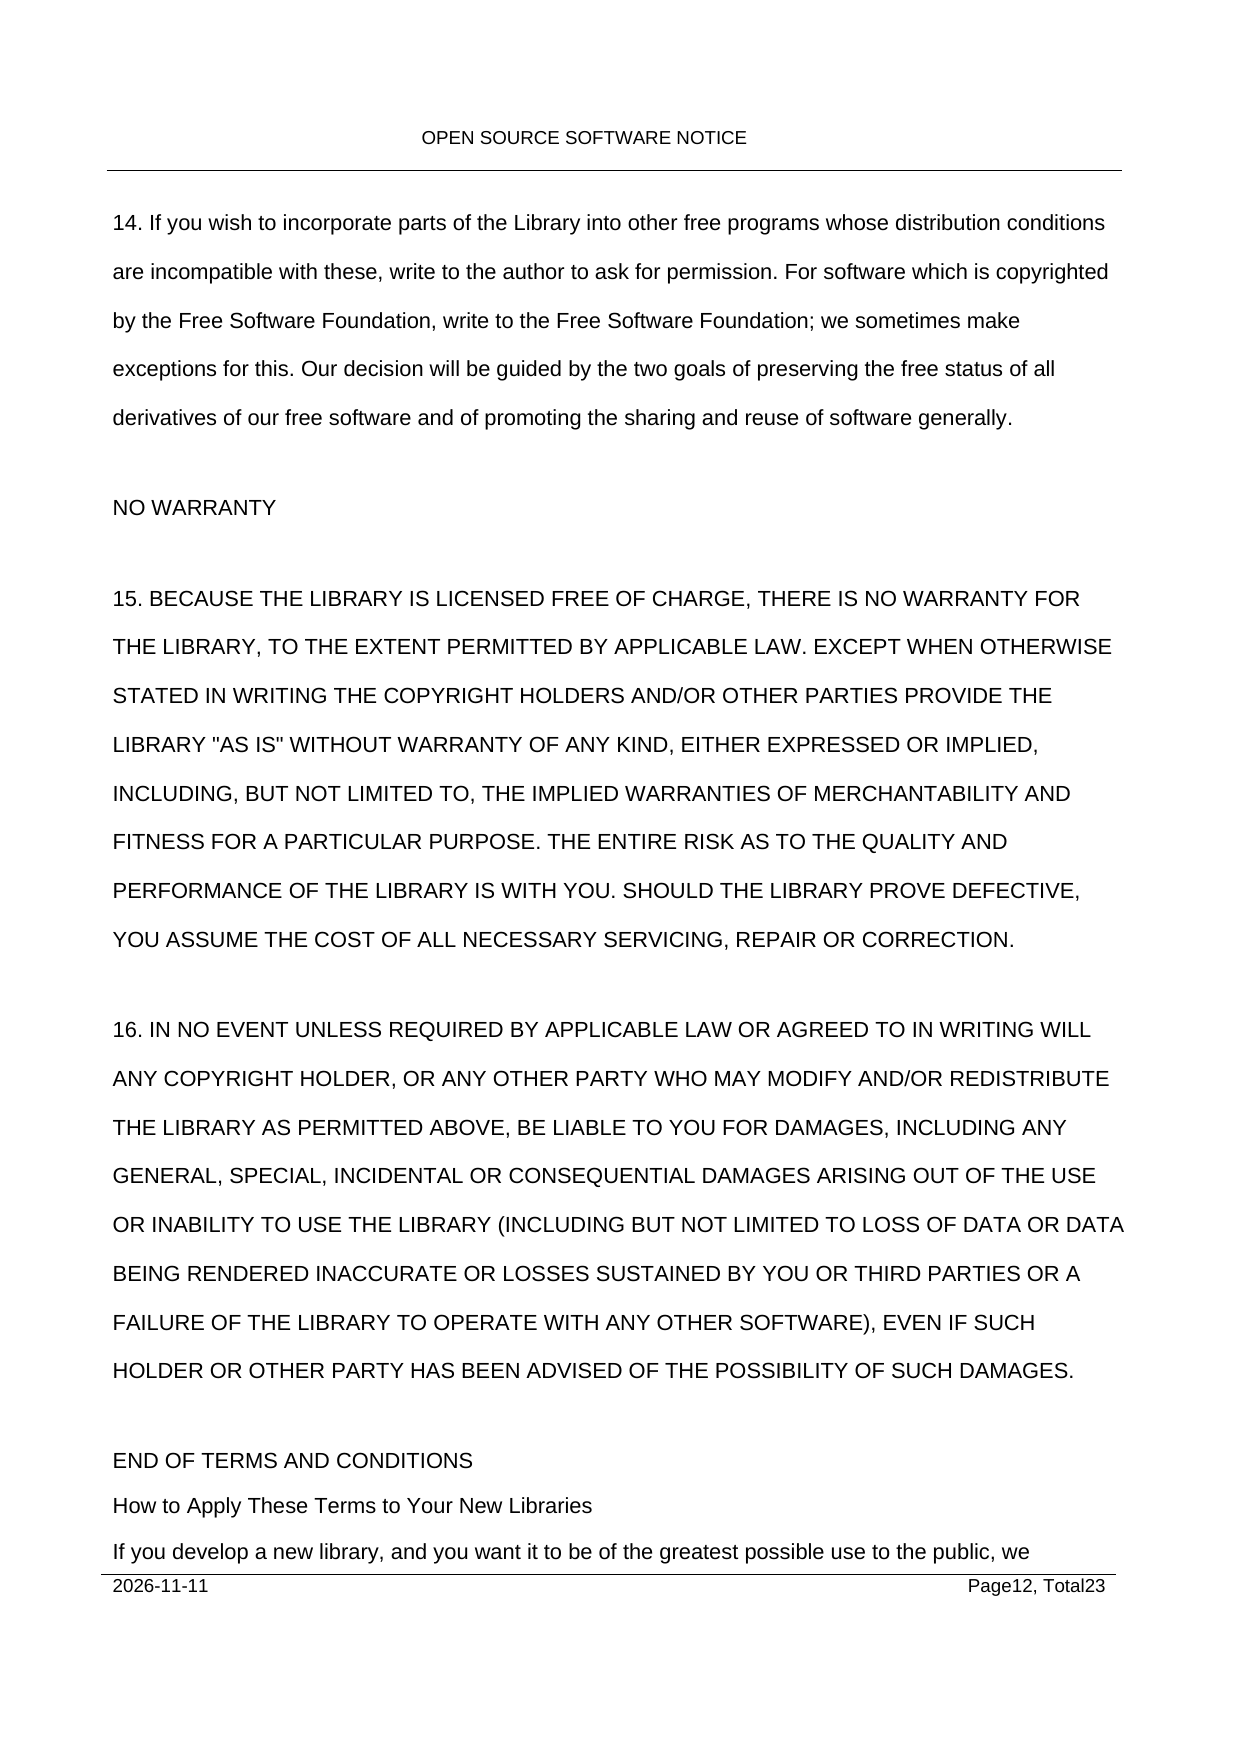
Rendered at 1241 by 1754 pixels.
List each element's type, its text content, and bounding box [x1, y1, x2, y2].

text 16. IN NO EVENT UNLESS REQUIRED BY APPLICABLE LAW OR AGREED TO IN WRITING WILL ANY COPYRIGHT HOLDER, OR ANY OTHER PARTY WHO MAY MODIFY AND/OR REDISTRIBUTE THE LIBRARY AS PERMITTED ABOVE, BE LIABLE TO YOU FOR DAMAGES, INCLUDING ANY GENERAL, SPECIAL, INCIDENTAL OR CONSEQUENTIAL DAMAGES ARISING OUT OF THE USE OR INABILITY TO USE THE LIBRARY (INCLUDING BUT NOT LIMITED TO LOSS OF DATA OR DATA BEING RENDERED INACCURATE OR LOSSES SUSTAINED BY YOU OR THIRD PARTIES OR A FAILURE OF THE LIBRARY TO OPERATE WITH ANY OTHER SOFTWARE), EVEN IF SUCH HOLDER OR OTHER PARTY HAS BEEN ADVISED OF THE POSSIBILITY OF SUCH DAMAGES. [112, 1013, 1128, 1387]
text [112, 1535, 1128, 1567]
text END OF TERMS AND CONDITIONS [112, 1445, 1128, 1477]
text How to Apply These Terms to Your New Libraries [112, 1490, 1128, 1522]
text 14. If you wish to incorporate parts of the Library into other free programs whose distribution conditions are incompatible with these, write to the author to ask for permission. For software which is copyrighted by the Free Software Foundation, write to the Free Software Foundation; we sometimes make exceptions for this. Our decision will be guided by the two goals of preserving the free status of all derivatives of our free software and of promoting the sharing and reuse of software generally. [112, 206, 1128, 434]
text NO WARRANTY [112, 492, 1128, 524]
text 15. BECAUSE THE LIBRARY IS LICENSED FREE OF CHARGE, THERE IS NO WARRANTY FOR THE LIBRARY, TO THE EXTENT PERMITTED BY APPLICABLE LAW. EXCEPT WHEN OTHERWISE STATED IN WRITING THE COPYRIGHT HOLDERS AND/OR OTHER PARTIES PROVIDE THE LIBRARY "AS IS" WITHOUT WARRANTY OF ANY KIND, EITHER EXPRESSED OR IMPLIED, INCLUDING, BUT NOT LIMITED TO, THE IMPLIED WARRANTIES OF MERCHANTABILITY AND FITNESS FOR A PARTICULAR PURPOSE. THE ENTIRE RISK AS TO THE QUALITY AND PERFORMANCE OF THE LIBRARY IS WITH YOU. SHOULD THE LIBRARY PROVE DEFECTIVE, YOU ASSUME THE COST OF ALL NECESSARY SERVICING, REPAIR OR CORRECTION. [112, 582, 1128, 956]
